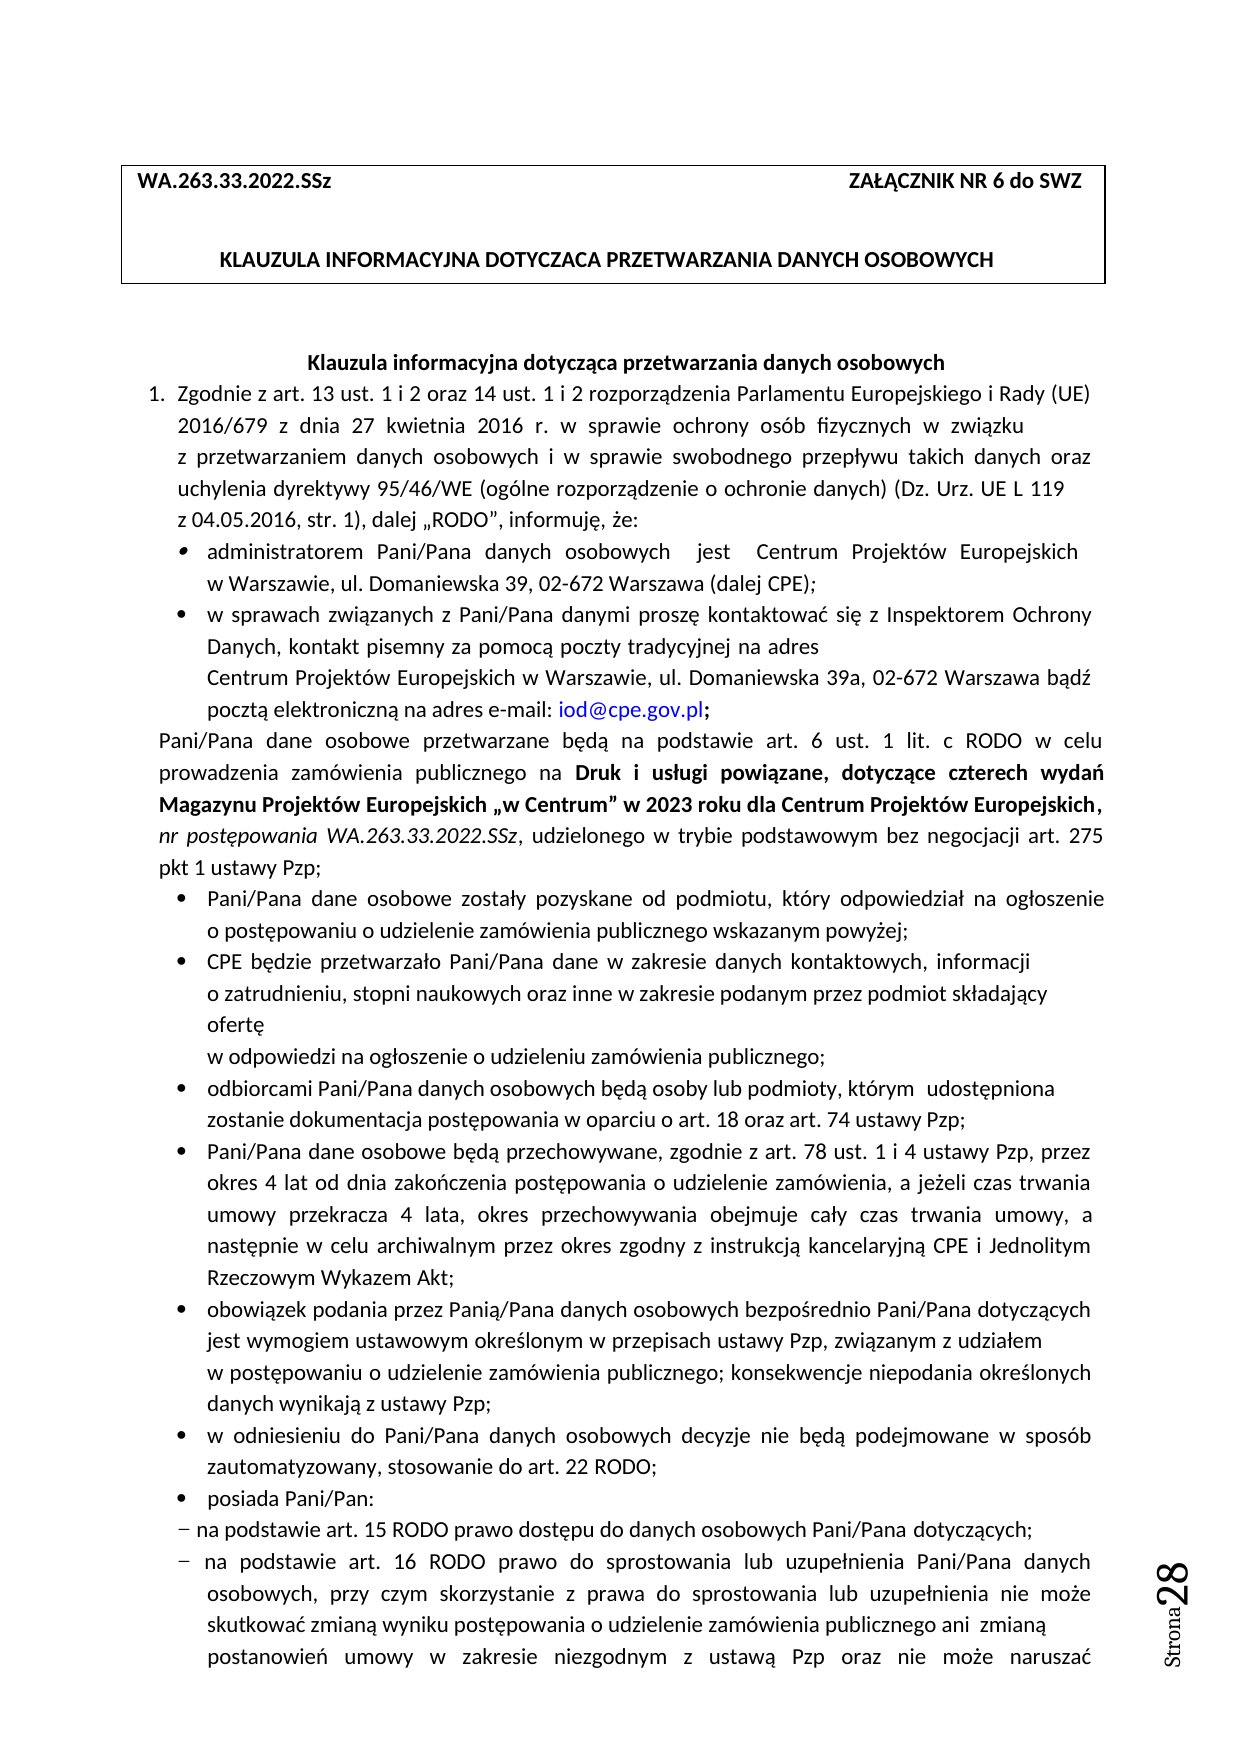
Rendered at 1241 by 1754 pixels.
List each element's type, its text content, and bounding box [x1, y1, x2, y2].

table_cell KLAUZULA INFORMACYJNA DOTYCZACA PRZETWARZANIA DANYCH OSOBOWYCH [122, 245, 1104, 282]
list w odniesieniu do Pani/Pana danych osobowych decyzje nie będą podejmowane w sposób zautomatyzowany, stosowanie do art. 22 RODO; [177, 1421, 1093, 1481]
list Zgodnie z art. 13 ust. 1 i 2 oraz 14 ust. 1 i 2 rozporządzenia Parlamentu Europejskiego i Rady (UE) 2016/679 z dnia 27 kwietnia 2016 r. w sprawie ochrony osób fizycznych w związku z przetwarzaniem danych osobowych i w sprawie swobodnego przepływu takich danych oraz uchylenia dyrektywy 95/46/WE (ogólne rozporządzenie o ochronie danych) (Dz. Urz. UE L 119 z 04.05.2016, str. 1), dalej „RODO”, informuję, że: [148, 379, 1093, 534]
list CPE będzie przetwarzało Pani/Pana dane w zakresie danych kontaktowych, informacji [177, 947, 1105, 976]
table_header WA.263.33.2022.SSz ZAŁĄCZNIK NR 6 do SWZ [122, 166, 1104, 245]
list posiada Pani/Pan: [177, 1484, 1105, 1512]
list odbiorcami Pani/Pana danych osobowych będą osoby lub podmioty, którym udostępniona [177, 1074, 1105, 1102]
subtitle Klauzula informacyjna dotycząca przetwarzania danych osobowych [148, 348, 1105, 376]
text zostanie dokumentacja postępowania w oparciu o art. 18 oraz art. 74 ustawy Pzp; [207, 1105, 1105, 1133]
list na podstawie art. 16 RODO prawo do sprostowania lub uzupełnienia Pani/Pana danych osobowych, przy czym skorzystanie z prawa do sprostowania lub uzupełnienia nie może skutkować zmianą wyniku postępowania o udzielenie zamówienia publicznego ani zmianą [177, 1547, 1093, 1638]
list w sprawach związanych z Pani/Pana danymi proszę kontaktować się z Inspektorem Ochrony Danych, kontakt pisemny za pomocą poczty tradycyjnej na adres [177, 600, 1093, 660]
text Centrum Projektów Europejskich w Warszawie, ul. Domaniewska 39a, 02-672 Warszawa bądź pocztą elektroniczną na adres e-mail: iod@cpe.gov.pl; [207, 663, 1093, 723]
text o zatrudnieniu, stopni naukowych oraz inne w zakresie podanym przez podmiot składający ofertę [207, 979, 1105, 1039]
list administratorem Pani/Pana danych osobowych jest Centrum Projektów Europejskich w Warszawie, ul. Domaniewska 39, 02-672 Warszawa (dalej CPE); [177, 537, 1093, 597]
text Pani/Pana dane osobowe przetwarzane będą na podstawie art. 6 ust. 1 lit. c RODO w celu prowadzenia zamówienia publicznego na Druk i usługi powiązane, dotyczące czterech wydań Magazynu Projektów Europejskich „w Centrum” w 2023 roku dla Centrum Projektów Europejskich, nr postępowania WA.263.33.2022.SSz, udzielonego w trybie podstawowym bez negocjacji art. 275 pkt 1 ustawy Pzp; [158, 727, 1105, 881]
list na podstawie art. 15 RODO prawo dostępu do danych osobowych Pani/Pana dotyczących; [177, 1516, 1105, 1544]
list obowiązek podania przez Panią/Pana danych osobowych bezpośrednio Pani/Pana dotyczących jest wymogiem ustawowym określonym w przepisach ustawy Pzp, związanym z udziałem w postępowaniu o udzielenie zamówienia publicznego; konsekwencje niepodania określonych danych wynikają z ustawy Pzp; [177, 1295, 1093, 1417]
list Pani/Pana dane osobowe będą przechowywane, zgodnie z art. 78 ust. 1 i 4 ustawy Pzp, przez okres 4 lat od dnia zakończenia postępowania o udzielenie zamówienia, a jeżeli czas trwania umowy przekracza 4 lata, okres przechowywania obejmuje cały czas trwania umowy, a następnie w celu archiwalnym przez okres zgodny z instrukcją kancelaryjną CPE i Jednolitym Rzeczowym Wykazem Akt; [177, 1137, 1093, 1291]
text w odpowiedzi na ogłoszenie o udzieleniu zamówienia publicznego; [207, 1042, 1105, 1070]
list Pani/Pana dane osobowe zostały pozyskane od podmiotu, który odpowiedział na ogłoszenie [177, 884, 1105, 912]
text o postępowaniu o udzielenie zamówienia publicznego wskazanym powyżej; [207, 916, 1105, 944]
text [207, 1642, 1093, 1670]
